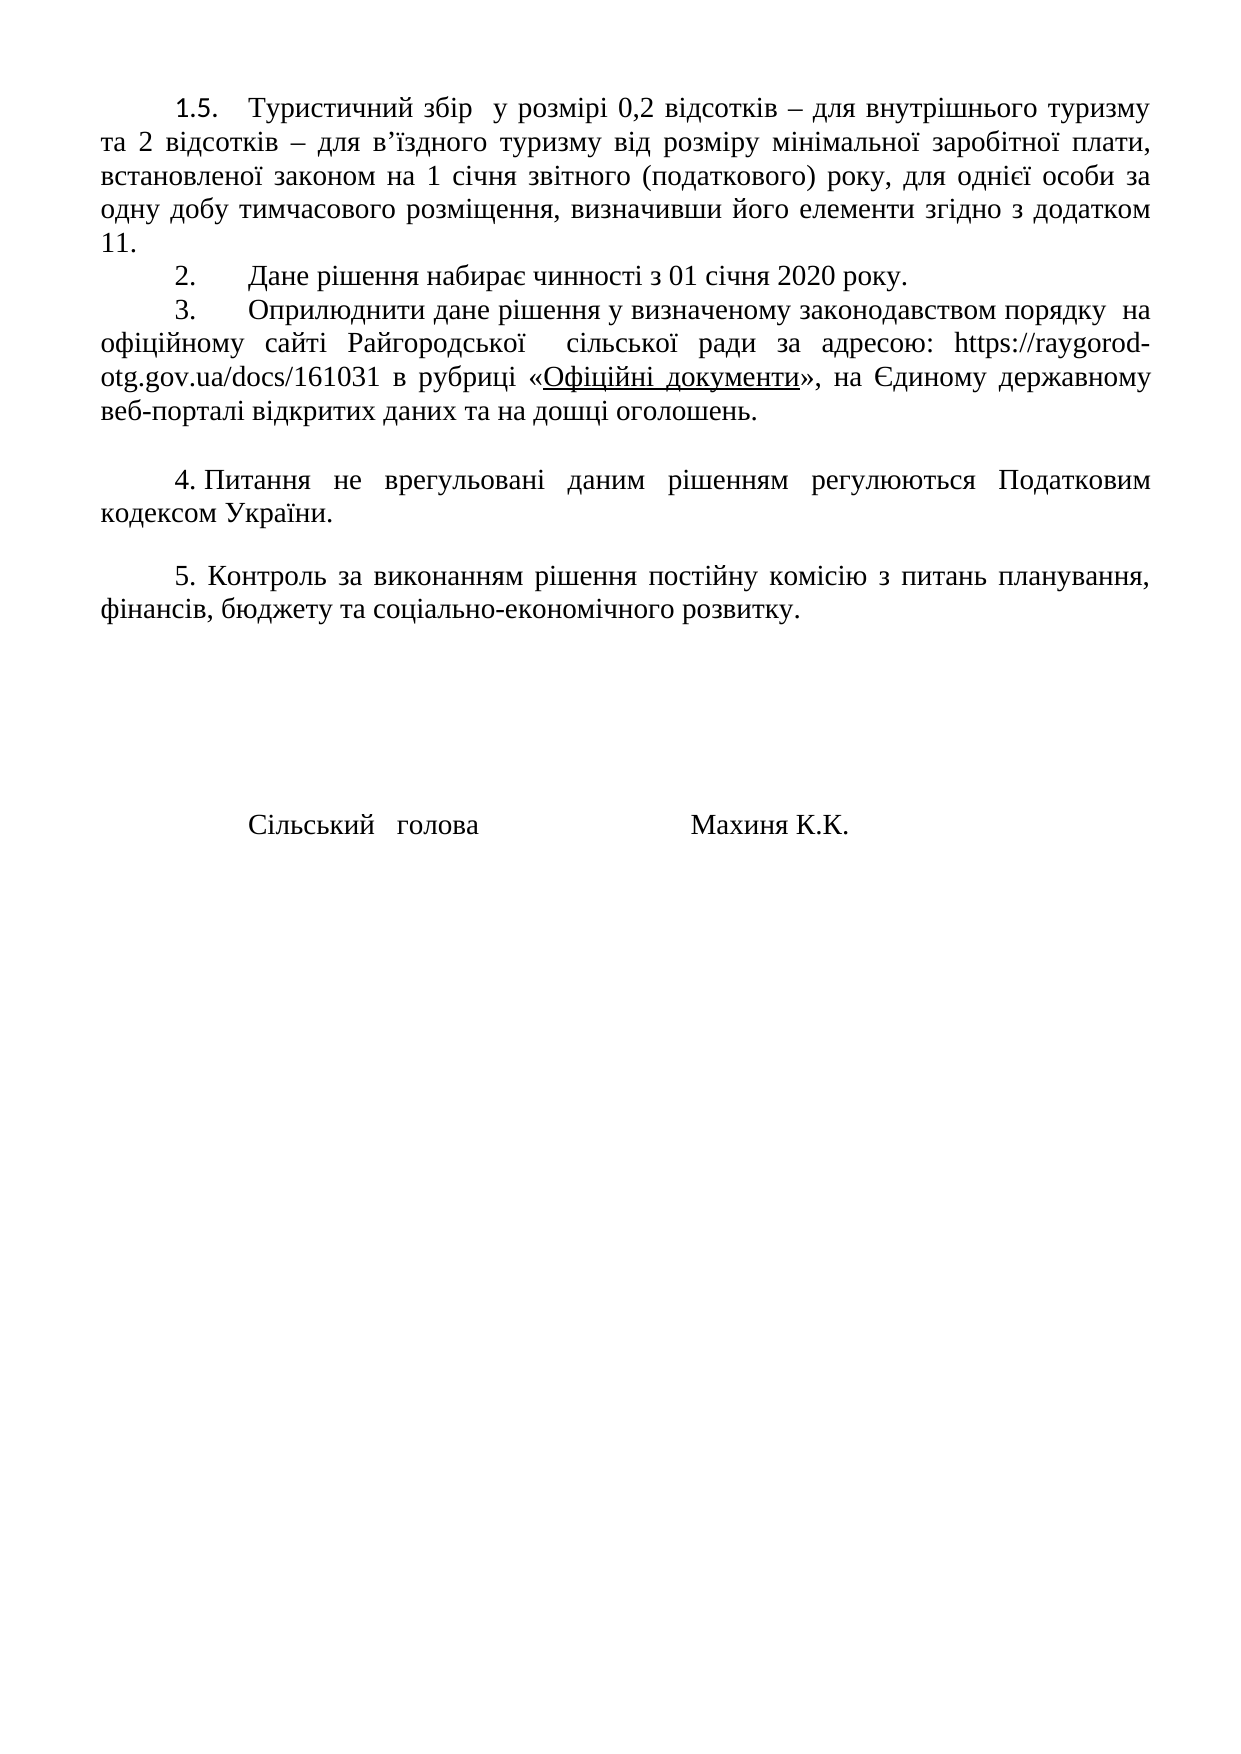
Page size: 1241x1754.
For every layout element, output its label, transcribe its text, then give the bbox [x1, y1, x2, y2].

list Дане рішення набирає чинності з 01 січня 2020 року. [100, 258, 1152, 292]
text 5. Контроль за виконанням рішення постійну комісію з питань планування, фінансів, бюджету та соціально-економічного розвитку. [100, 558, 1152, 625]
list Туристичний збір у розмірі 0,2 відсотків – для внутрішнього туризму та 2 відсотків – для в’їздного туризму від розміру мінімальної заробітної плати, встановленої законом на 1 січня звітного (податкового) року, для однієї особи за одну добу тимчасового розміщення, визначивши його елементи згідно з додатком 11. [100, 89, 1152, 258]
list Оприлюднити дане рішення у визначеному законодавством порядку на офіційному сайті Райгородської сільської ради за адресою: https://raygorod-otg.gov.ua/docs/161031 в рубриці «Офіційні документи», на Єдиному державному веб-порталі відкритих даних та на дошці оголошень. [100, 292, 1152, 426]
text Сільський голова Махиня К.К. [174, 807, 1152, 840]
list Питання не врегульовані даним рішенням регулюються Податковим кодексом України. [100, 462, 1152, 529]
